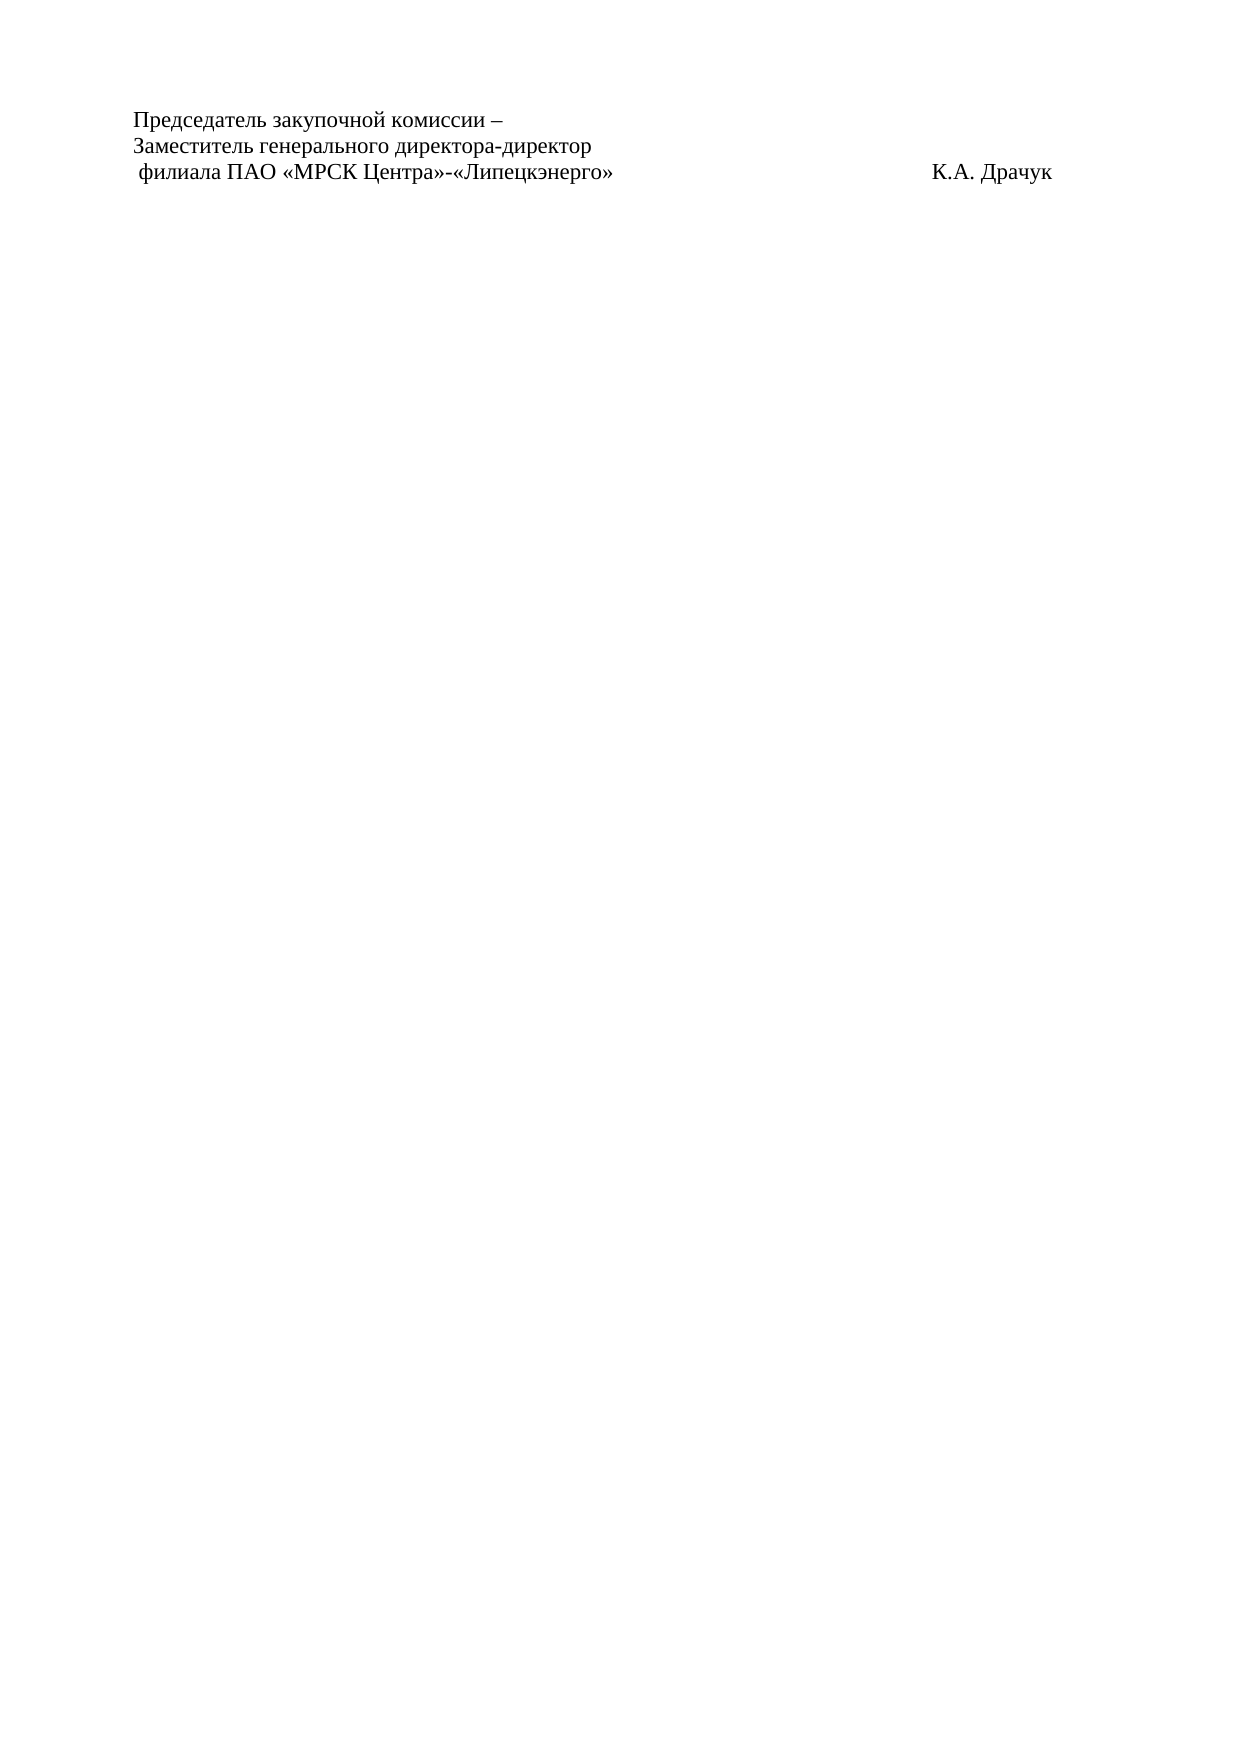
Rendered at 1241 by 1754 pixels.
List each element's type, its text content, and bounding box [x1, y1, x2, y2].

text филиала ПАО «МРСК Центра»-«Липецкэнерго» К.А. Драчук [133, 158, 1167, 185]
text Председатель закупочной комиссии – [133, 106, 1167, 132]
text Заместитель генерального директора-директор [133, 132, 1167, 158]
